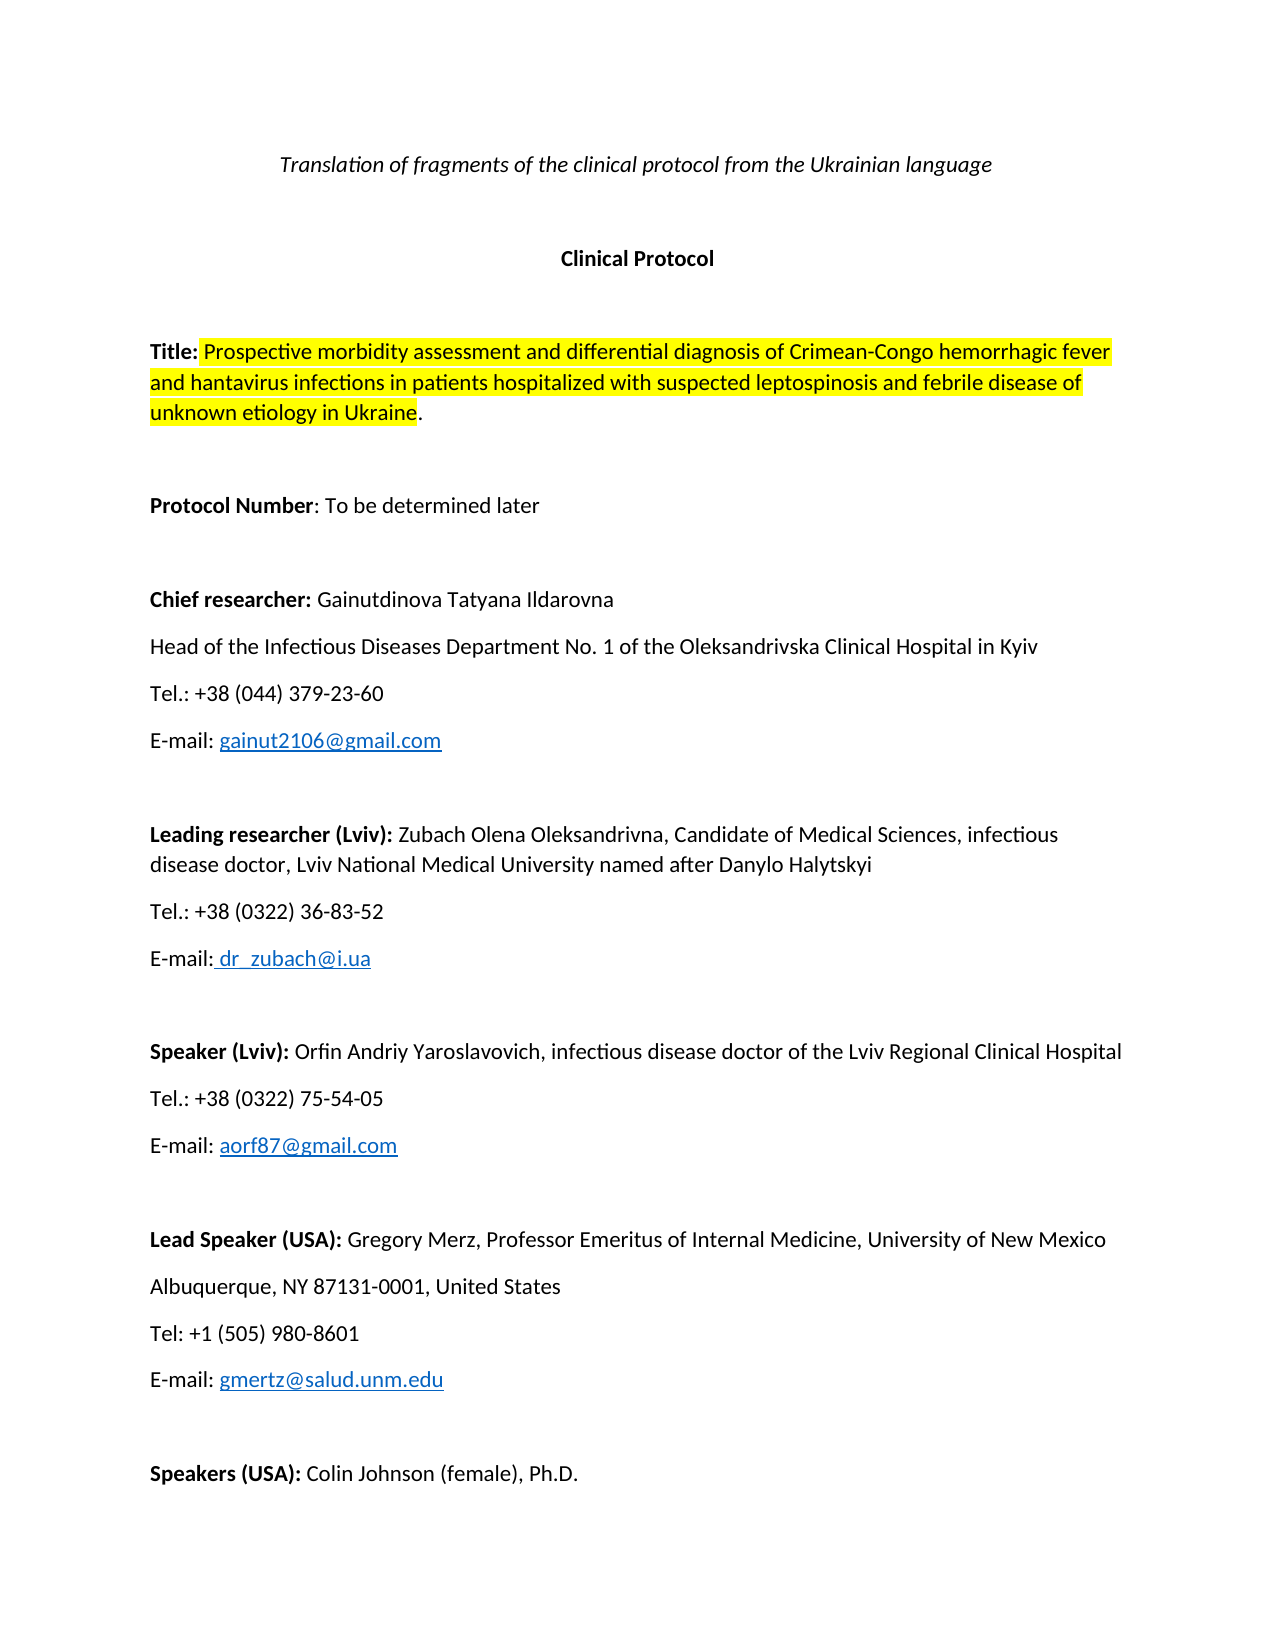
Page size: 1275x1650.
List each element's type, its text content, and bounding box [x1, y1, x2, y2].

text Head of the Infectious Diseases Department No. 1 of the Oleksandrivska Clinical Hospital in Kyiv [150, 632, 1125, 660]
text Protocol Number: To be determined later [150, 492, 1125, 520]
text Translation of fragments of the clinical protocol from the Ukrainian language [150, 150, 1125, 178]
text Chief researcher: Gainutdinova Tatyana Ildarovna [150, 585, 1125, 613]
text E-mail: gainut2106@gmail.com [150, 726, 1125, 754]
text Clinical Protocol [150, 244, 1125, 272]
text E-mail: aorf87@gmail.com [150, 1131, 1125, 1159]
text Tel.: +38 (0322) 75-54-05 [150, 1084, 1125, 1112]
text Tel: +1 (505) 980-8601 [150, 1319, 1125, 1347]
text E-mail: gmertz@salud.unm.edu [150, 1366, 1125, 1394]
text Speakers (USA): Colin Johnson (female), Ph.D. [150, 1459, 1125, 1487]
text Tel.: +38 (044) 379-23-60 [150, 679, 1125, 707]
text Lead Speaker (USA): Gregory Merz, Professor Emeritus of Internal Medicine, University of New Mexico [150, 1225, 1125, 1253]
text Title: Prospective morbidity assessment and differential diagnosis of Crimean-Congo hemorrhagic fever and hantavirus infections in patients hospitalized with suspected leptospinosis and febrile disease of unknown etiology in Ukraine. [150, 337, 1125, 426]
text Speaker (Lviv): Orfin Andriy Yaroslavovich, infectious disease doctor of the Lviv Regional Clinical Hospital [150, 1037, 1125, 1066]
text E-mail: dr_zubach@i.ua [150, 944, 1125, 972]
text Tel.: +38 (0322) 36-83-52 [150, 897, 1125, 925]
text Albuquerque, NY 87131-0001, United States [150, 1272, 1125, 1300]
text Leading researcher (Lviv): Zubach Olena Oleksandrivna, Candidate of Medical Sciences, infectious disease doctor, Lviv National Medical University named after Danylo Halytskyi [150, 820, 1125, 878]
